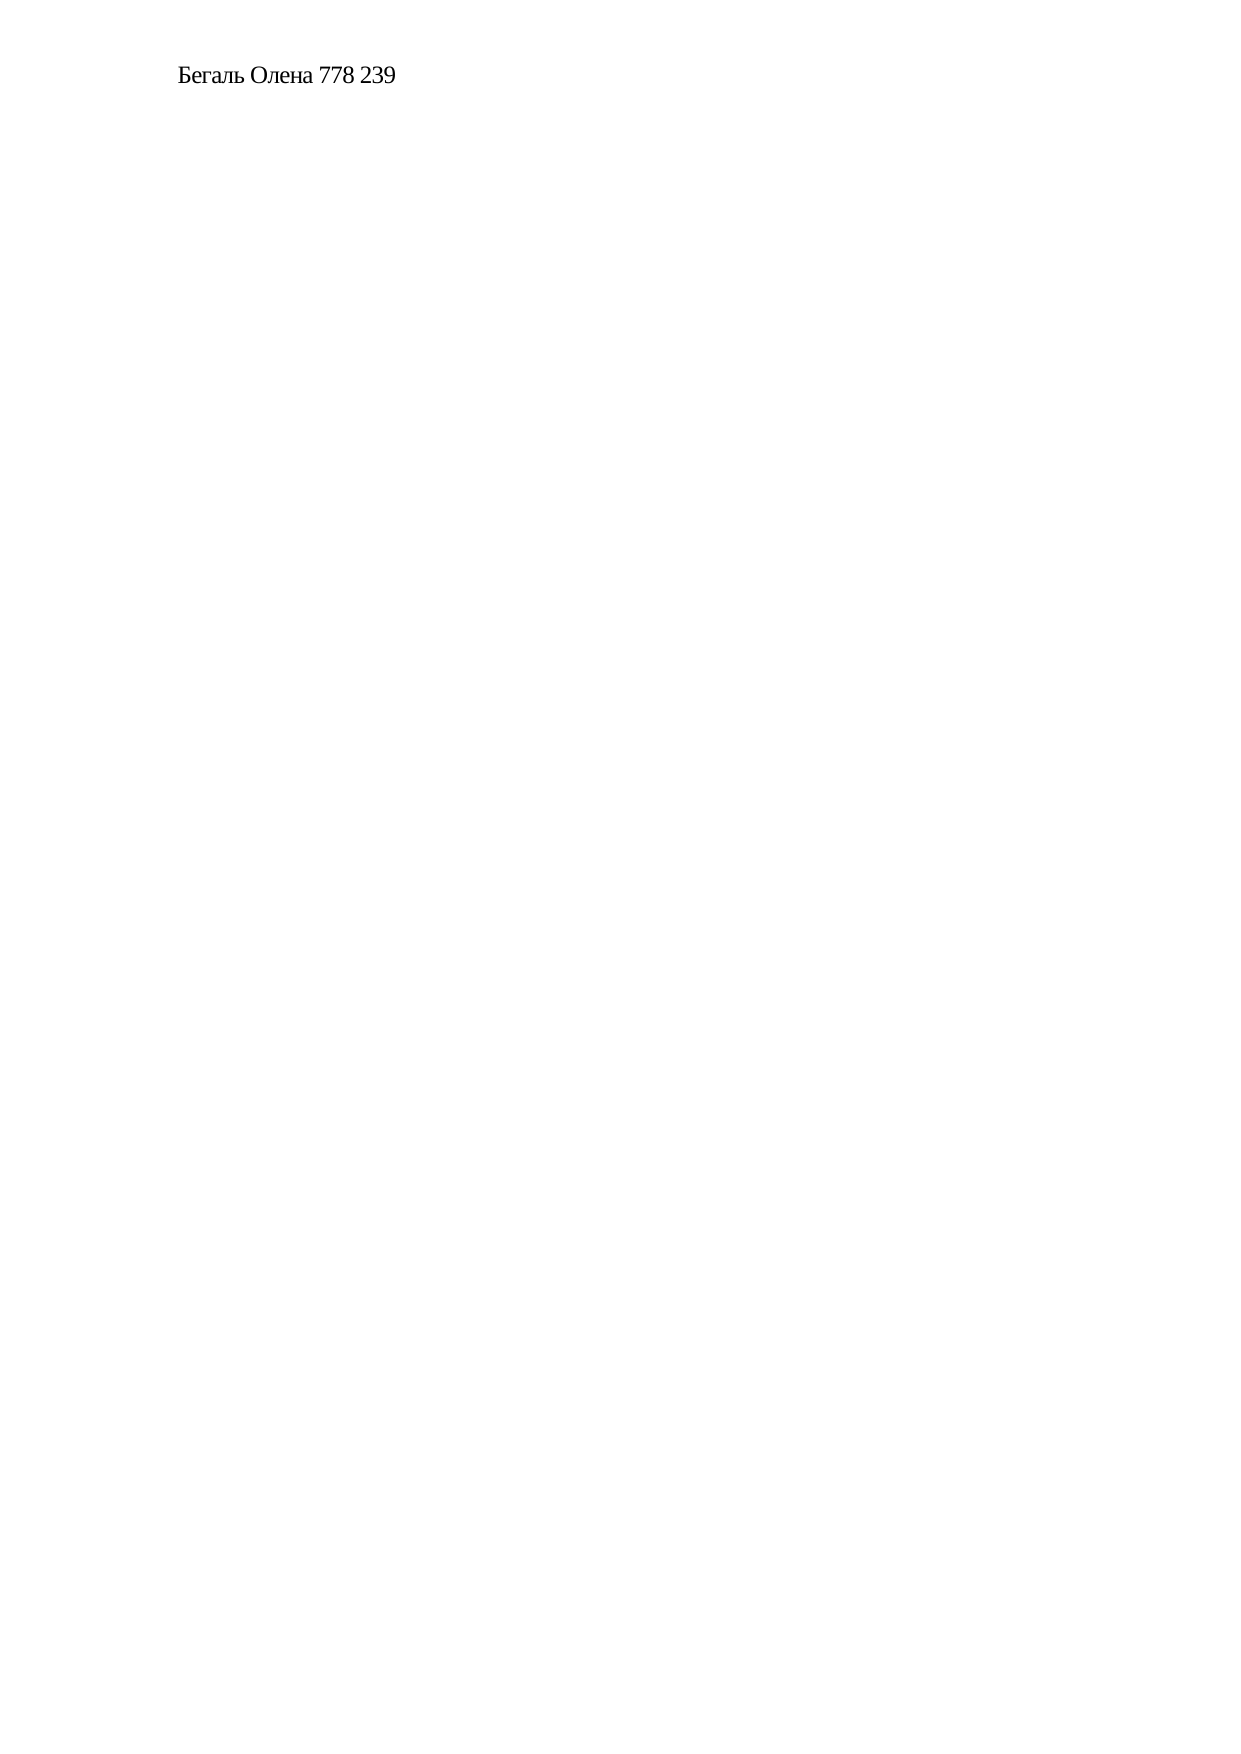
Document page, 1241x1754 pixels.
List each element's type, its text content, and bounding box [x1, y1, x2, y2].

subtitle Бегаль Олена 778 239 [177, 61, 1181, 89]
